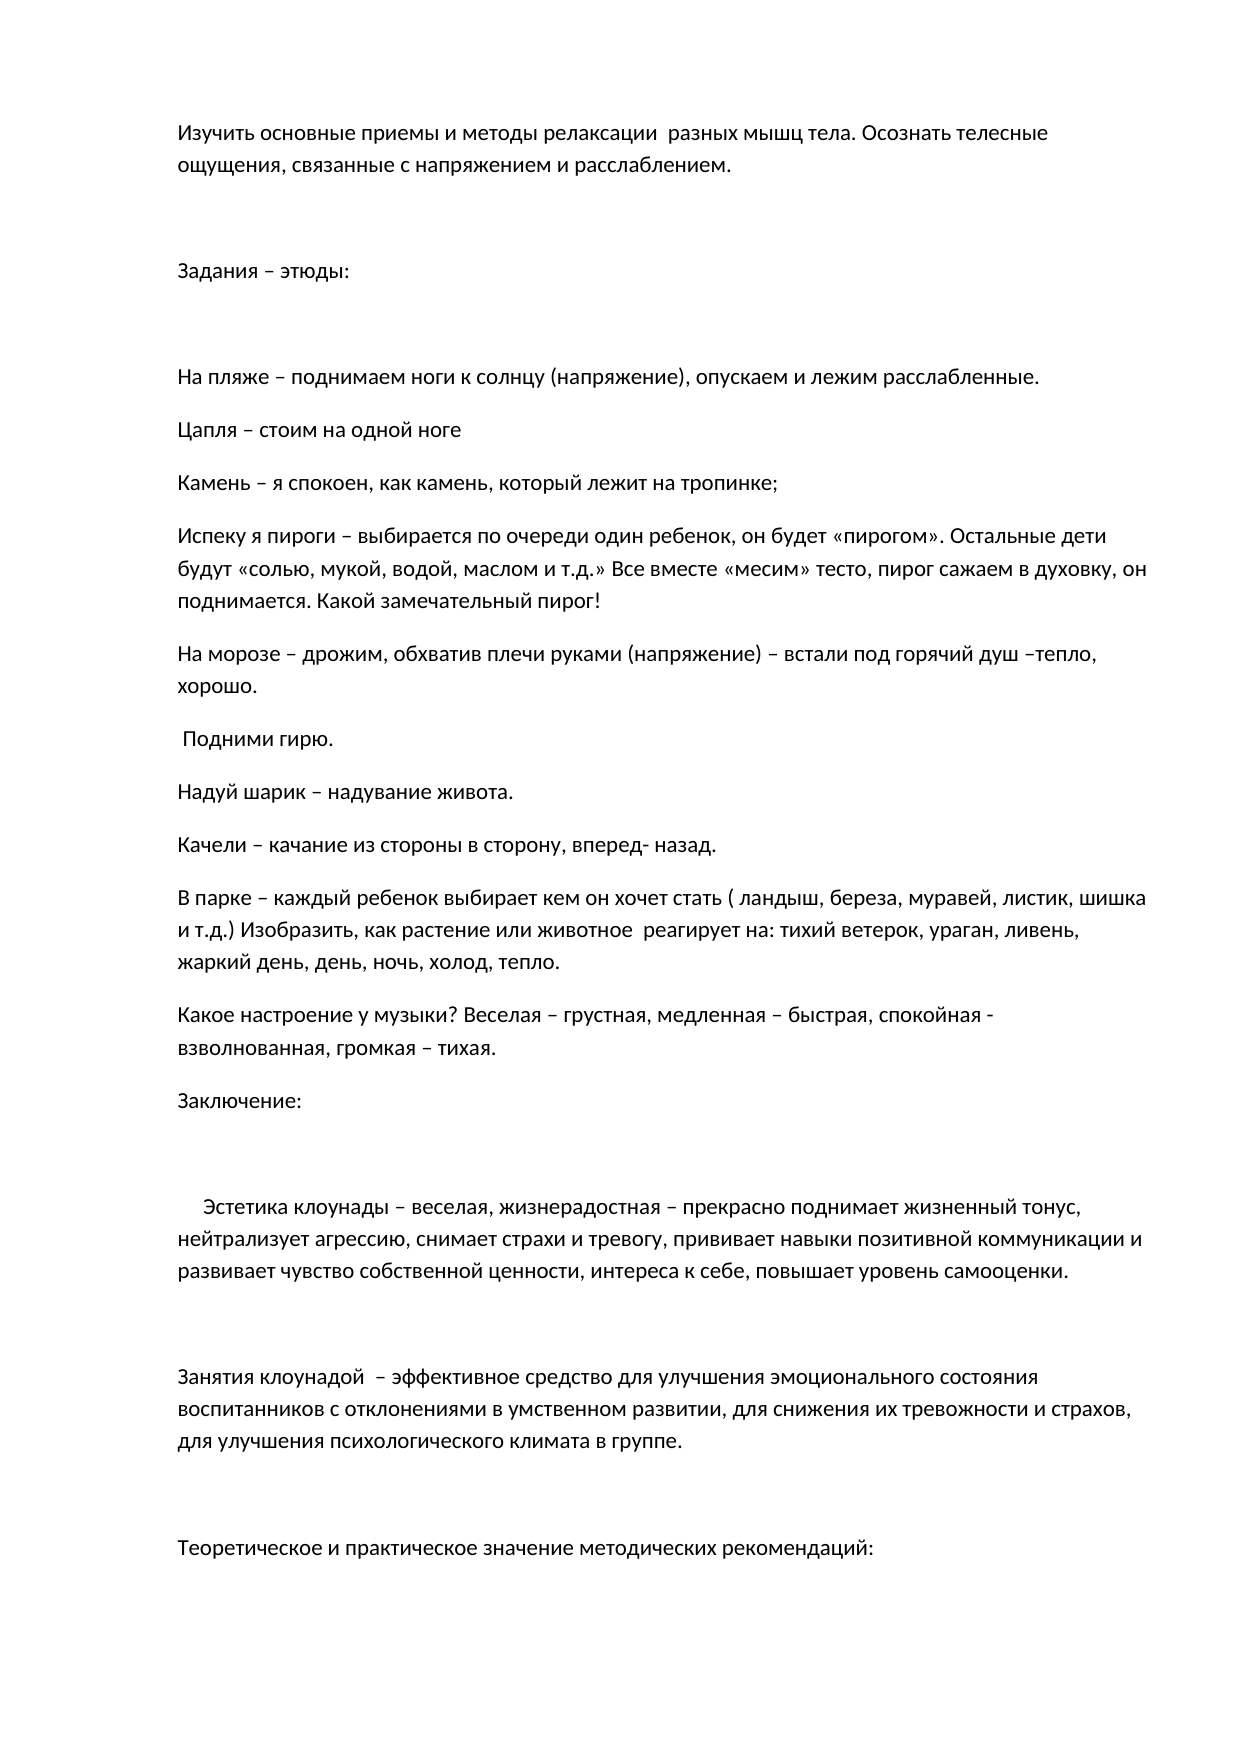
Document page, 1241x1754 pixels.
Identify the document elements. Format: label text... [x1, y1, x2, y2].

text Какое настроение у музыки? Веселая – грустная, медленная – быстрая, спокойная - взволнованная, громкая – тихая. [177, 1001, 1152, 1061]
text Подними гирю. [177, 724, 1152, 752]
text Занятия клоунадой – эффективное средство для улучшения эмоционального состояния воспитанников с отклонениями в умственном развитии, для снижения их тревожности и страхов, для улучшения психологического климата в группе. [177, 1362, 1152, 1454]
text Эстетика клоунады – веселая, жизнерадостная – прекрасно поднимает жизненный тонус, нейтрализует агрессию, снимает страхи и тревогу, прививает навыки позитивной коммуникации и развивает чувство собственной ценности, интереса к себе, повышает уровень самооценки. [177, 1192, 1152, 1284]
text На морозе – дрожим, обхватив плечи руками (напряжение) – встали под горячий душ –тепло, хорошо. [177, 639, 1152, 699]
text Теоретическое и практическое значение методических рекомендаций: [177, 1533, 1152, 1561]
text В парке – каждый ребенок выбирает кем он хочет стать ( ландыш, береза, муравей, листик, шишка и т.д.) Изобразить, как растение или животное реагирует на: тихий ветерок, ураган, ливень, жаркий день, день, ночь, холод, тепло. [177, 883, 1152, 976]
text Цапля – стоим на одной ноге [177, 415, 1152, 443]
text Испеку я пироги – выбирается по очереди один ребенок, он будет «пирогом». Остальные дети будут «солью, мукой, водой, маслом и т.д.» Все вместе «месим» тесто, пирог сажаем в духовку, он поднимается. Какой замечательный пирог! [177, 521, 1152, 614]
text На пляже – поднимаем ноги к солнцу (напряжение), опускаем и лежим расслабленные. [177, 362, 1152, 390]
text Качели – качание из стороны в сторону, вперед- назад. [177, 830, 1152, 858]
text Надуй шарик – надувание живота. [177, 777, 1152, 805]
text Задания – этюды: [177, 256, 1152, 284]
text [177, 118, 1152, 178]
text Камень – я спокоен, как камень, который лежит на тропинке; [177, 468, 1152, 496]
text Заключение: [177, 1086, 1152, 1114]
